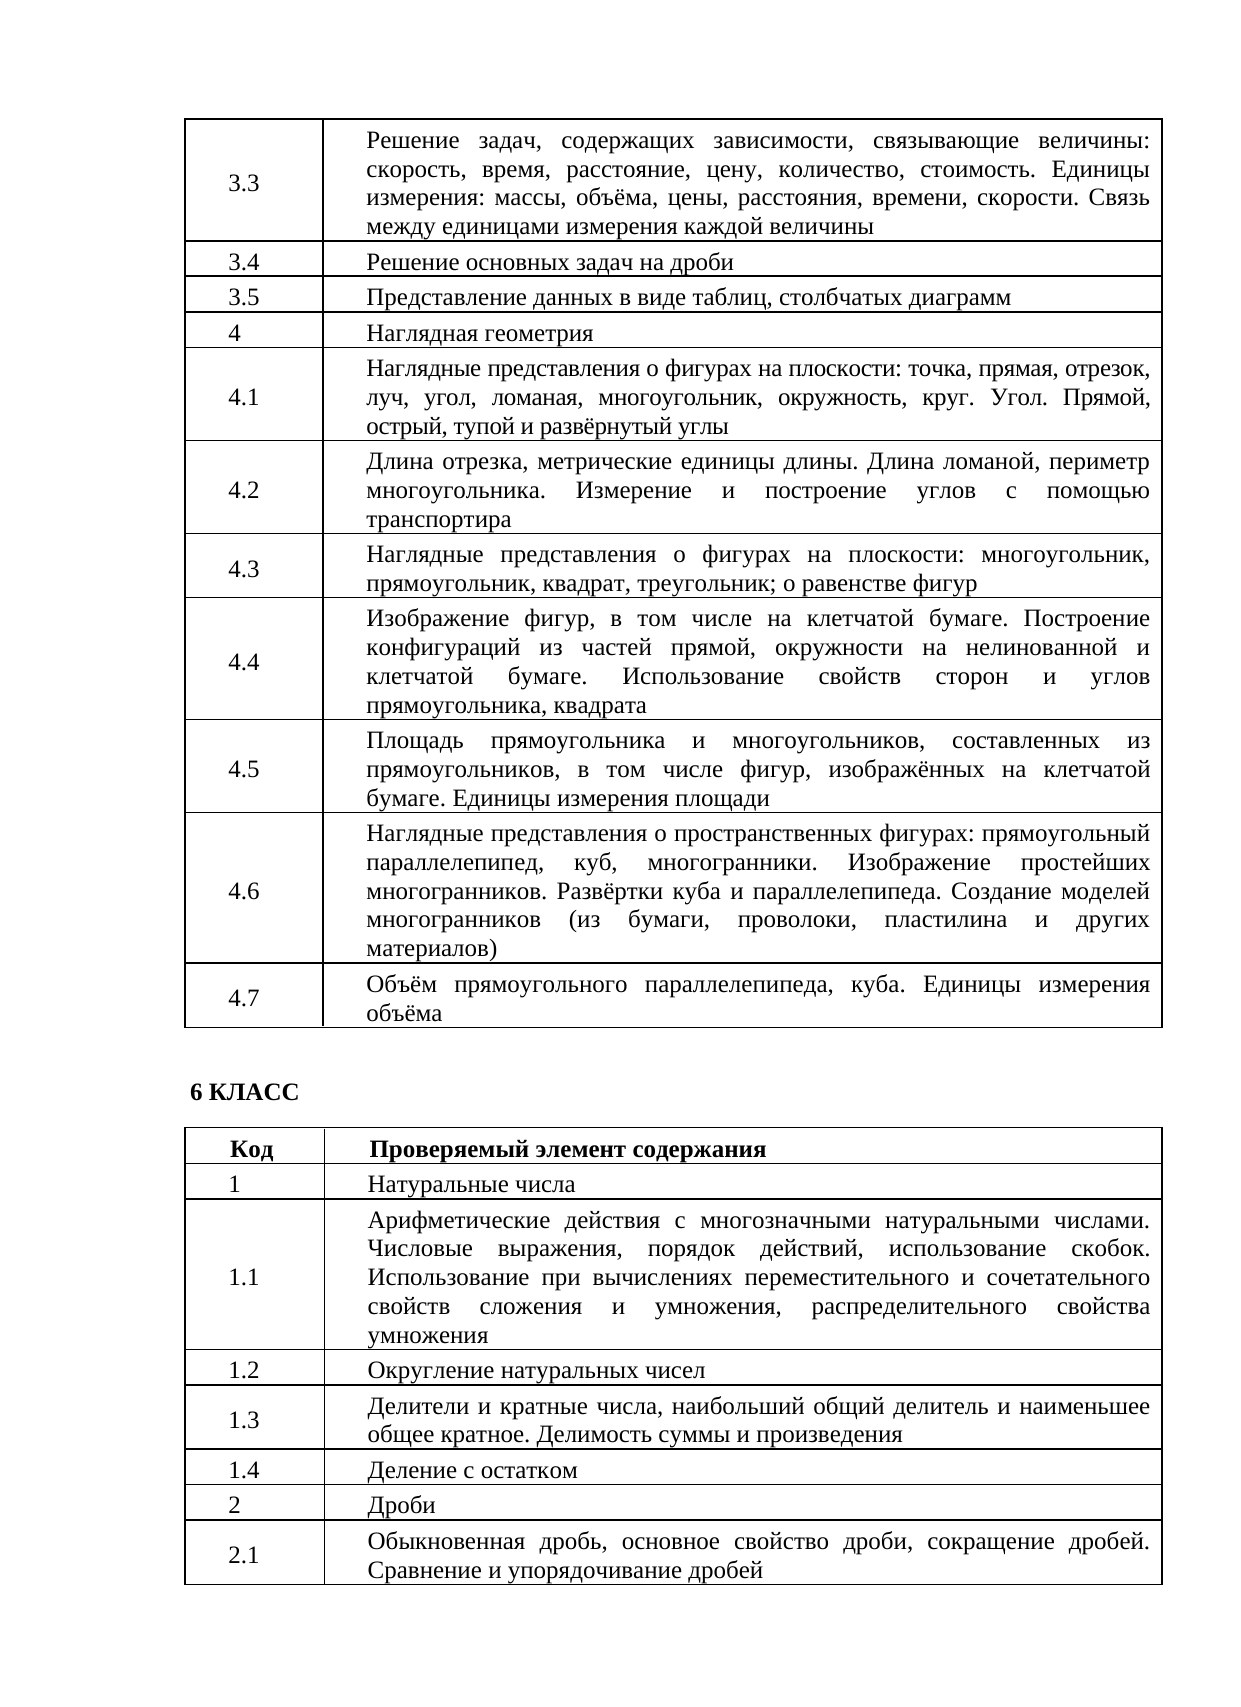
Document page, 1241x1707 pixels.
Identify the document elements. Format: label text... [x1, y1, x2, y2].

table_cell 4.3 [186, 534, 322, 597]
table_cell 1.2 [186, 1350, 324, 1384]
table_cell 4.7 [186, 964, 322, 1026]
table_cell Наглядные представления о пространственных фигурах: прямоугольный параллелепипед, куб, многогранники. Изображение простейших многогранников. Развёртки куба и параллелепипеда. Создание моделей многогранников (из бумаги, проволоки, пластилина и других материалов) [324, 813, 1161, 962]
table_cell 4.4 [186, 598, 322, 718]
table_cell 4.1 [186, 348, 322, 439]
table_header Проверяемый элемент содержания [325, 1128, 1161, 1162]
table_cell 4.5 [186, 720, 322, 812]
table_cell Деление с остатком [325, 1450, 1161, 1484]
table_cell 3.5 [186, 277, 322, 311]
table_cell 3.3 [186, 120, 322, 240]
table_cell Наглядные представления о фигурах на плоскости: точка, прямая, отрезок, луч, угол, ломаная, многоугольник, окружность, круг. Угол. Прямой, острый, тупой и развёрнутый углы [324, 348, 1161, 439]
table_cell Арифметические действия с многозначными натуральными числами. Числовые выражения, порядок действий, использование скобок. Использование при вычислениях переместительного и сочетательного свойств сложения и умножения, распределительного свойства умножения [325, 1200, 1161, 1348]
table_cell 2.1 [186, 1521, 324, 1583]
table_cell Наглядная геометрия [324, 313, 1161, 346]
table_cell Представление данных в виде таблиц, столбчатых диаграмм [324, 277, 1161, 311]
table_cell 1 [186, 1164, 324, 1198]
table_cell Наглядные представления о фигурах на плоскости: многоугольник, прямоугольник, квадрат, треугольник; о равенстве фигур [324, 534, 1161, 597]
table_cell Объём прямоугольного параллелепипеда, куба. Единицы измерения объёма [324, 964, 1161, 1026]
text 6 КЛАСС [190, 1077, 1152, 1106]
table_cell 4.6 [186, 813, 322, 962]
table_cell 4 [186, 313, 322, 346]
table_cell Решение основных задач на дроби [324, 242, 1161, 275]
table_cell Изображение фигур, в том числе на клетчатой бумаге. Построение конфигураций из частей прямой, окружности на нелинованной и клетчатой бумаге. Использование свойств сторон и углов прямоугольника, квадрата [324, 598, 1161, 718]
table_cell 1.1 [186, 1200, 324, 1348]
table_cell Натуральные числа [325, 1164, 1161, 1198]
table_cell 1.4 [186, 1450, 324, 1484]
table_cell Обыкновенная дробь, основное свойство дроби, сокращение дробей. Сравнение и упорядочивание дробей [325, 1521, 1161, 1583]
table_cell Длина отрезка, метрические единицы длины. Длина ломаной, периметр многоугольника. Измерение и построение углов с помощью транспортира [324, 441, 1161, 532]
table_cell Решение задач, содержащих зависимости, связывающие величины: скорость, время, расстояние, цену, количество, стоимость. Единицы измерения: массы, объёма, цены, расстояния, времени, скорости. Связь между единицами измерения каждой величины [324, 120, 1161, 240]
table_header Код [186, 1128, 324, 1162]
table_cell Площадь прямоугольника и многоугольников, составленных из прямоугольников, в том числе фигур, изображённых на клетчатой бумаге. Единицы измерения площади [324, 720, 1161, 812]
table_cell 3.4 [186, 242, 322, 275]
table_cell Дроби [325, 1485, 1161, 1519]
table_cell Делители и кратные числа, наибольший общий делитель и наименьшее общее кратное. Делимость суммы и произведения [325, 1386, 1161, 1448]
table_cell 1.3 [186, 1386, 324, 1448]
table_cell 4.2 [186, 441, 322, 532]
table_cell Округление натуральных чисел [325, 1350, 1161, 1384]
table_cell 2 [186, 1485, 324, 1519]
